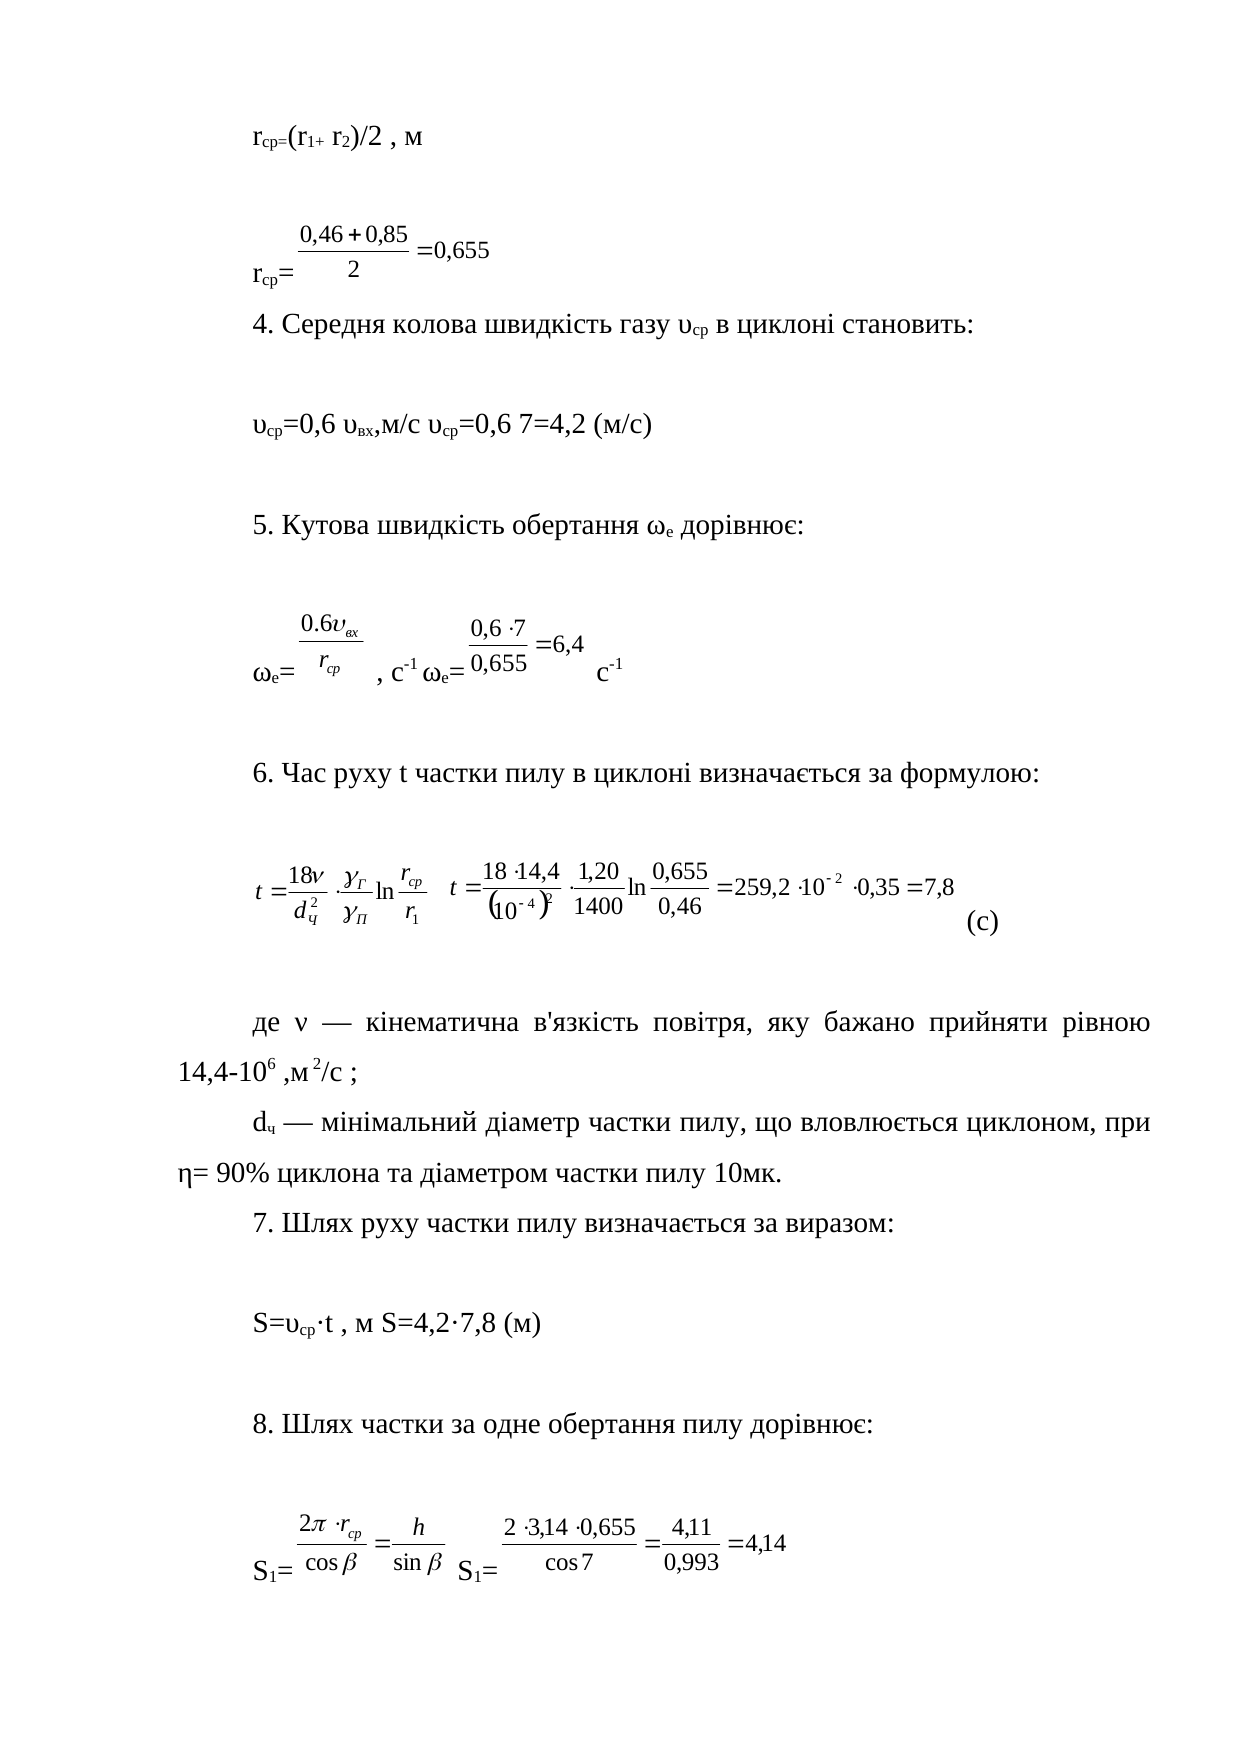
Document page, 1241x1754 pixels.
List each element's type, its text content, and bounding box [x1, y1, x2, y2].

text S=υcp·t , м S=4,2·7,8 (м) [177, 1306, 1152, 1339]
text 7. Шлях руху частки пилу визначається за виразом: [177, 1205, 1152, 1238]
text 5. Кутова швидкість обертання ωе дорівнює: [177, 507, 1152, 541]
text υср=0,6 υвх,м/с υср=0,6 7=4,2 (м/с) [177, 407, 1152, 440]
text 8. Шлях частки за одне обертання пилу дорівнює: [177, 1406, 1152, 1440]
text rср= [177, 219, 1152, 289]
text S1= S1= [177, 1507, 1152, 1587]
text ωе= , с-1 ωе= с-1 [177, 608, 1152, 688]
text 6. Час руху t частки пилу в циклоні визначається за формулою: [177, 755, 1152, 788]
text rср=(r1+ r2)/2 , м [177, 118, 1152, 152]
text (с) [177, 855, 1152, 937]
text де ν — кінематична в'язкість повітря, яку бажано прийняти рівною 14,4-106 ,м 2/с ; [177, 1004, 1152, 1088]
text 4. Середня колова швидкість газу υср в циклоні становить: [177, 306, 1152, 339]
text dч — мінімальний діаметр частки пилу, що вловлюється циклоном, при η= 90% циклона та діаметром частки пилу 10мк. [177, 1104, 1152, 1188]
